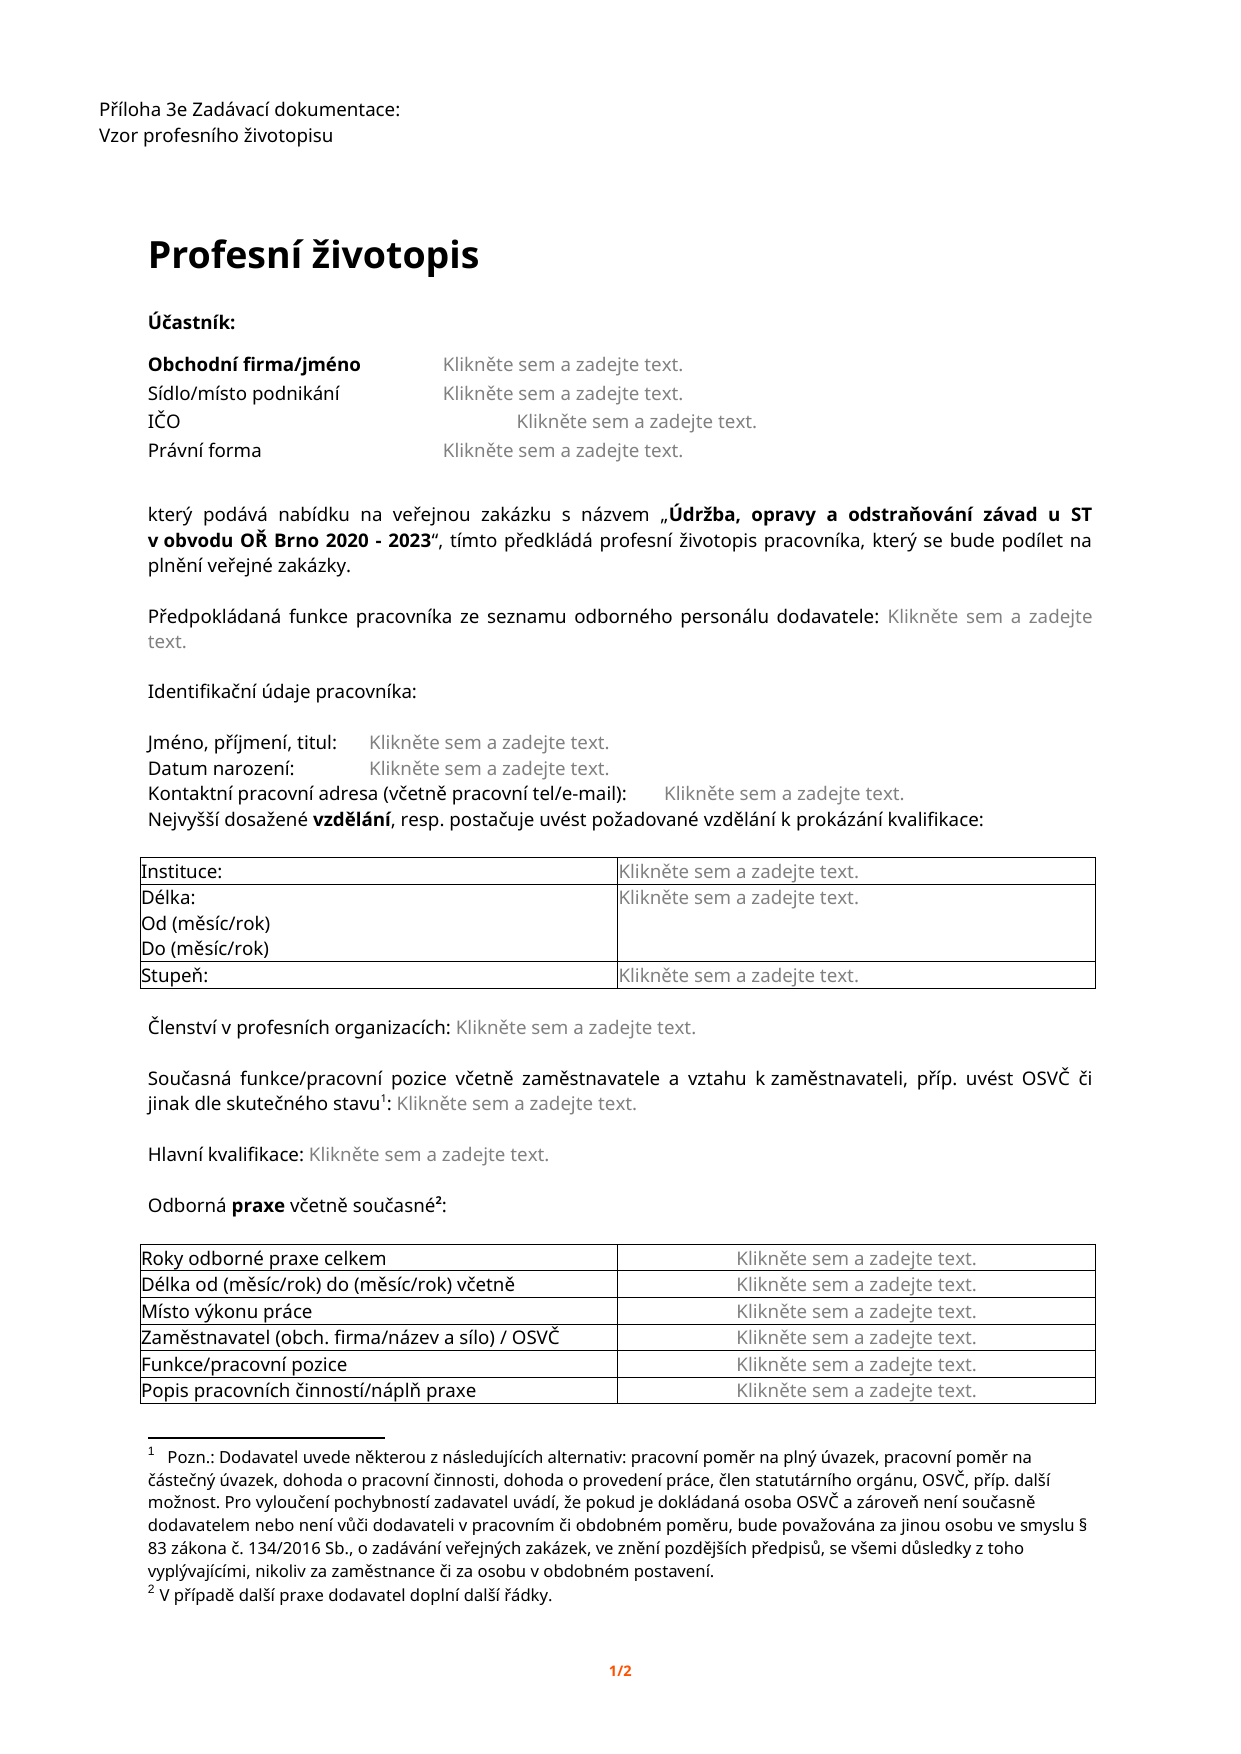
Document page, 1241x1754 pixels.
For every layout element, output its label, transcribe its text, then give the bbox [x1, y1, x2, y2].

table_cell [618, 1325, 1095, 1350]
table_cell Funkce/pracovní pozice [141, 1351, 617, 1377]
text Právní forma [148, 435, 1093, 464]
text Odborná praxe včetně současné: [148, 1193, 1093, 1218]
table_cell Popis pracovních činností/náplň praxe [141, 1378, 617, 1403]
text Členství v profesních organizacích: [148, 1014, 1093, 1040]
table_header Instituce: [141, 858, 617, 883]
text Datum narození: [148, 755, 1093, 780]
text Jméno, příjmení, titul: [148, 729, 1093, 755]
title Profesní životopis [148, 228, 1093, 279]
text Předpokládaná funkce pracovníka ze seznamu odborného personálu dodavatele: [148, 603, 1093, 653]
text Hlavní kvalifikace: [148, 1142, 1093, 1167]
text který podává nabídku na veřejnou zakázku s názvem „Údržba, opravy a odstraňování závad u ST v obvodu OŘ Brno 2020 - 2023“, tímto předkládá profesní životopis pracovníka, který se bude podílet na plnění veřejné zakázky. [148, 502, 1093, 578]
table_cell [618, 1298, 1095, 1323]
text Identifikační údaje pracovníka: [148, 678, 1093, 704]
text Obchodní firma/jméno [148, 348, 1093, 377]
text Účastník: [148, 304, 1093, 335]
text Kontaktní pracovní adresa (včetně pracovní tel/e-mail): [148, 780, 1093, 806]
table_cell [618, 1351, 1095, 1377]
text Nejvyšší dosažené vzdělání, resp. postačuje uvést požadované vzdělání k prokázání kvalifikace: [148, 806, 1093, 831]
text IČO [148, 406, 1093, 435]
table_cell Délka od (měsíc/rok) do (měsíc/rok) včetně [141, 1271, 617, 1297]
table_cell Místo výkonu práce [141, 1298, 617, 1323]
table_header Roky odborné praxe celkem [141, 1245, 617, 1270]
table_cell Stupeň: [141, 962, 617, 988]
table_cell [618, 1271, 1095, 1297]
text Sídlo/místo podnikání [148, 377, 1093, 406]
table_cell Zaměstnavatel (obch. firma/název a sílo) / OSVČ [141, 1325, 617, 1350]
table_cell [618, 962, 1095, 988]
table_cell Délka: Od (měsíc/rok) Do (měsíc/rok) [141, 885, 617, 961]
text Současná funkce/pracovní pozice včetně zaměstnavatele a vztahu k zaměstnavateli, příp. uvést OSVČ či jinak dle skutečného stavu: [148, 1065, 1093, 1116]
table_header [618, 1245, 1095, 1270]
table_header [618, 858, 1095, 883]
table_cell [618, 885, 1095, 961]
table_cell [618, 1378, 1095, 1403]
